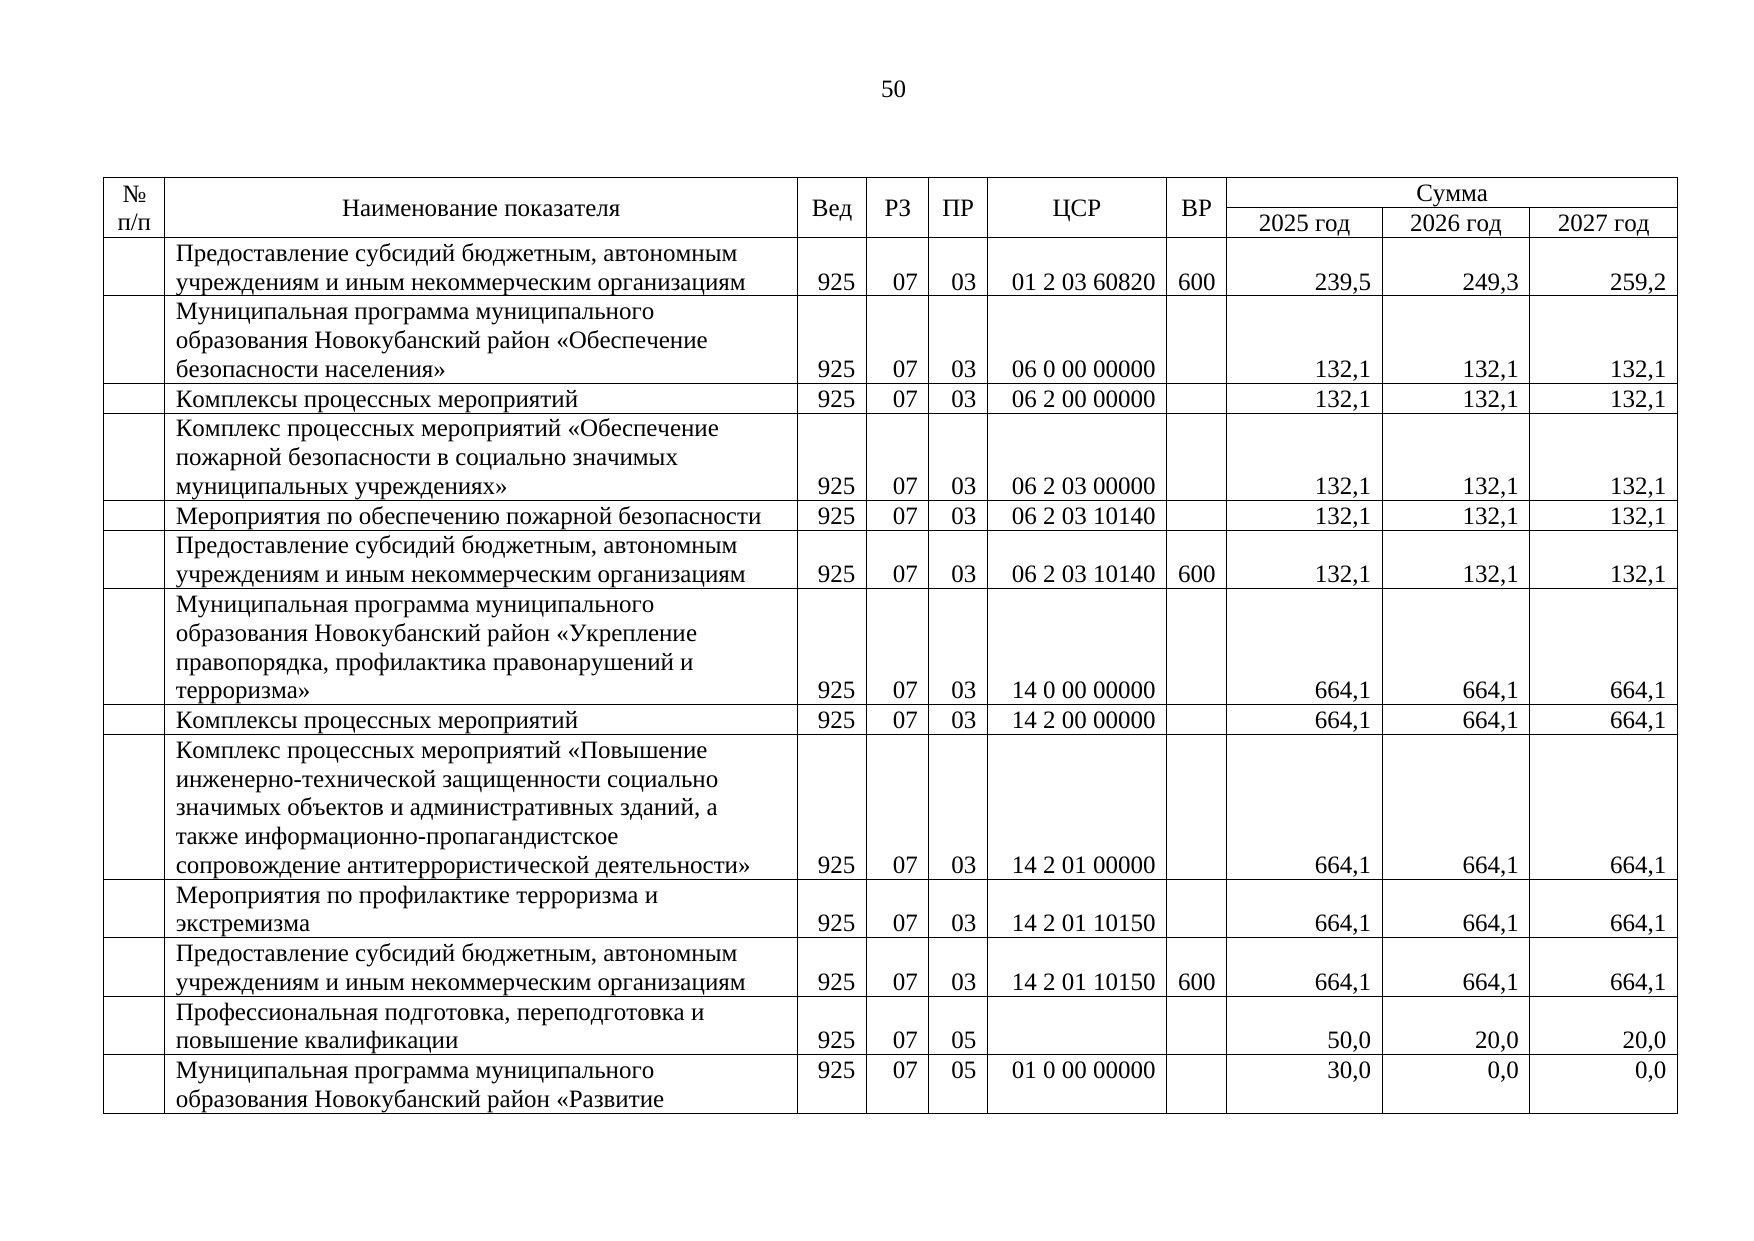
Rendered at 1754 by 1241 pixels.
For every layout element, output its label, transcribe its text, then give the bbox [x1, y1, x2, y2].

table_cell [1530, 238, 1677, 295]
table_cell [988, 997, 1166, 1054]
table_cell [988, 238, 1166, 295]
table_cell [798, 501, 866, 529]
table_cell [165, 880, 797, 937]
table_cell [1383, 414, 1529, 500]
table_header ВР [1167, 178, 1226, 237]
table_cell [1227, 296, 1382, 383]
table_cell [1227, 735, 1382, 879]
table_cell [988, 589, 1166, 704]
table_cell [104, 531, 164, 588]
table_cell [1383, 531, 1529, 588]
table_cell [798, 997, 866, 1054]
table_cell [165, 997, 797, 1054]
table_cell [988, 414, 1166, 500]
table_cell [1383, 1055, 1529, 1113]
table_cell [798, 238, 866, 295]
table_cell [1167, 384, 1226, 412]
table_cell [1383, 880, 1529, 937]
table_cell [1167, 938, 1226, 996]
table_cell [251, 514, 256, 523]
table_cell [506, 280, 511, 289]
table_cell 2025 год [1227, 208, 1382, 237]
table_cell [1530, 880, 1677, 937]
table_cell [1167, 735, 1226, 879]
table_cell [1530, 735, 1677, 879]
table_cell 2026 год [1383, 208, 1529, 237]
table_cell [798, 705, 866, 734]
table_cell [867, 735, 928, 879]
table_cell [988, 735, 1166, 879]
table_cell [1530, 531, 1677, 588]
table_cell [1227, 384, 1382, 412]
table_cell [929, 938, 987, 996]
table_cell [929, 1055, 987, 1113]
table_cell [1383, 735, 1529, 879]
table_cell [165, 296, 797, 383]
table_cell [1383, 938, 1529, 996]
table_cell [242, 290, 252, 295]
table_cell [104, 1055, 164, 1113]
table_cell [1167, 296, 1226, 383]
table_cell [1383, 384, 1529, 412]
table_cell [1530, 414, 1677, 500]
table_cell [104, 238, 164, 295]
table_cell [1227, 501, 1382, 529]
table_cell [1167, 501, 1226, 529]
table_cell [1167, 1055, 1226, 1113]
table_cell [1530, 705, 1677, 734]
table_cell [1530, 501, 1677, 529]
table_header РЗ [867, 178, 928, 237]
table_header № п/п [104, 178, 164, 237]
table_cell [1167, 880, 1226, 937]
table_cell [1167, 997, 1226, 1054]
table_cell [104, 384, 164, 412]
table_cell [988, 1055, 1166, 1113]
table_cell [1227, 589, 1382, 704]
table_header Сумма [1227, 178, 1677, 207]
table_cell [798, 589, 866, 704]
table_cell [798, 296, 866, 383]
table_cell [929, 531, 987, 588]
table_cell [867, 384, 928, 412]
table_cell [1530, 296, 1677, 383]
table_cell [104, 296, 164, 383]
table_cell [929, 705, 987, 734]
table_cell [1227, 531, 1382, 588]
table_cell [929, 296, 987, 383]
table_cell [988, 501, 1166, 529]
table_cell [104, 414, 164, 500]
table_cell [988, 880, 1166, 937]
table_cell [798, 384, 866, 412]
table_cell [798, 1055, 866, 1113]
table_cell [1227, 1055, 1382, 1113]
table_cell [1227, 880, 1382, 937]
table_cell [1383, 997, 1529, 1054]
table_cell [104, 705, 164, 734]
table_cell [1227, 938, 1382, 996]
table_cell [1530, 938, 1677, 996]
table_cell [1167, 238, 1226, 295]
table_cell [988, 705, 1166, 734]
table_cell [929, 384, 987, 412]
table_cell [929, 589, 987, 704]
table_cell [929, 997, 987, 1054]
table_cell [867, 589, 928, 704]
table_header ЦСР [988, 178, 1166, 237]
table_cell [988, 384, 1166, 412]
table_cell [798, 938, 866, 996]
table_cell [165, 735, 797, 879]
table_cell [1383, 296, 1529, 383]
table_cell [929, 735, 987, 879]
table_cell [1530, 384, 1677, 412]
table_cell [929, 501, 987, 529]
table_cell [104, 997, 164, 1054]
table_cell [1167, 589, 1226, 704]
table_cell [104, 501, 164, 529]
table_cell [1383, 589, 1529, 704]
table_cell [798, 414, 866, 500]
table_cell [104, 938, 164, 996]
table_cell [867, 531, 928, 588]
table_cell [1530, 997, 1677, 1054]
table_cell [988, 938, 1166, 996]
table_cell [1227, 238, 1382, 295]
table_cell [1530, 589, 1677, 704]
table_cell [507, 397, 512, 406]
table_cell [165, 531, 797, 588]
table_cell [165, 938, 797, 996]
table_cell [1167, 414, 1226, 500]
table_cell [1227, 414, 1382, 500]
table_header ПР [929, 178, 987, 237]
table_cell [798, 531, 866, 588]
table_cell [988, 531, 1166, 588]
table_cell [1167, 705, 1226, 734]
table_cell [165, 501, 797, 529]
table_header Наименование показателя [165, 178, 797, 237]
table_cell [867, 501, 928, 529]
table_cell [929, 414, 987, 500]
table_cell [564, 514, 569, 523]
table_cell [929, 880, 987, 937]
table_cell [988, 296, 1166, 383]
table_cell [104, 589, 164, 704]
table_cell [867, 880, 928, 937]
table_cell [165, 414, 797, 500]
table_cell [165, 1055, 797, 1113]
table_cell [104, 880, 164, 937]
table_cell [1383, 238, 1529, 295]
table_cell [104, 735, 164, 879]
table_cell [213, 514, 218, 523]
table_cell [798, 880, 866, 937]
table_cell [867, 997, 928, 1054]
table_cell 2027 год [1530, 208, 1677, 237]
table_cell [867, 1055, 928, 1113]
table_header Вед [798, 178, 866, 237]
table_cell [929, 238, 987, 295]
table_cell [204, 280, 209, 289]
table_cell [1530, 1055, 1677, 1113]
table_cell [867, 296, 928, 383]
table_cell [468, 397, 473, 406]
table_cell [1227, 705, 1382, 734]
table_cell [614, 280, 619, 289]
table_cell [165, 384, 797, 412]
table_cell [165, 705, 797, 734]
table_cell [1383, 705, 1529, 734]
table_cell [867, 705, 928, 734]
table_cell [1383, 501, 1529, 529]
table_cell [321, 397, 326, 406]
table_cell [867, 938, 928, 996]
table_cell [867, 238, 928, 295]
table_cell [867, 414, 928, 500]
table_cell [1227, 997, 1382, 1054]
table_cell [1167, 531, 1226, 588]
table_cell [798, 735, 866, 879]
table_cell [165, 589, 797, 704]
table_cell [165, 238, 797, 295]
